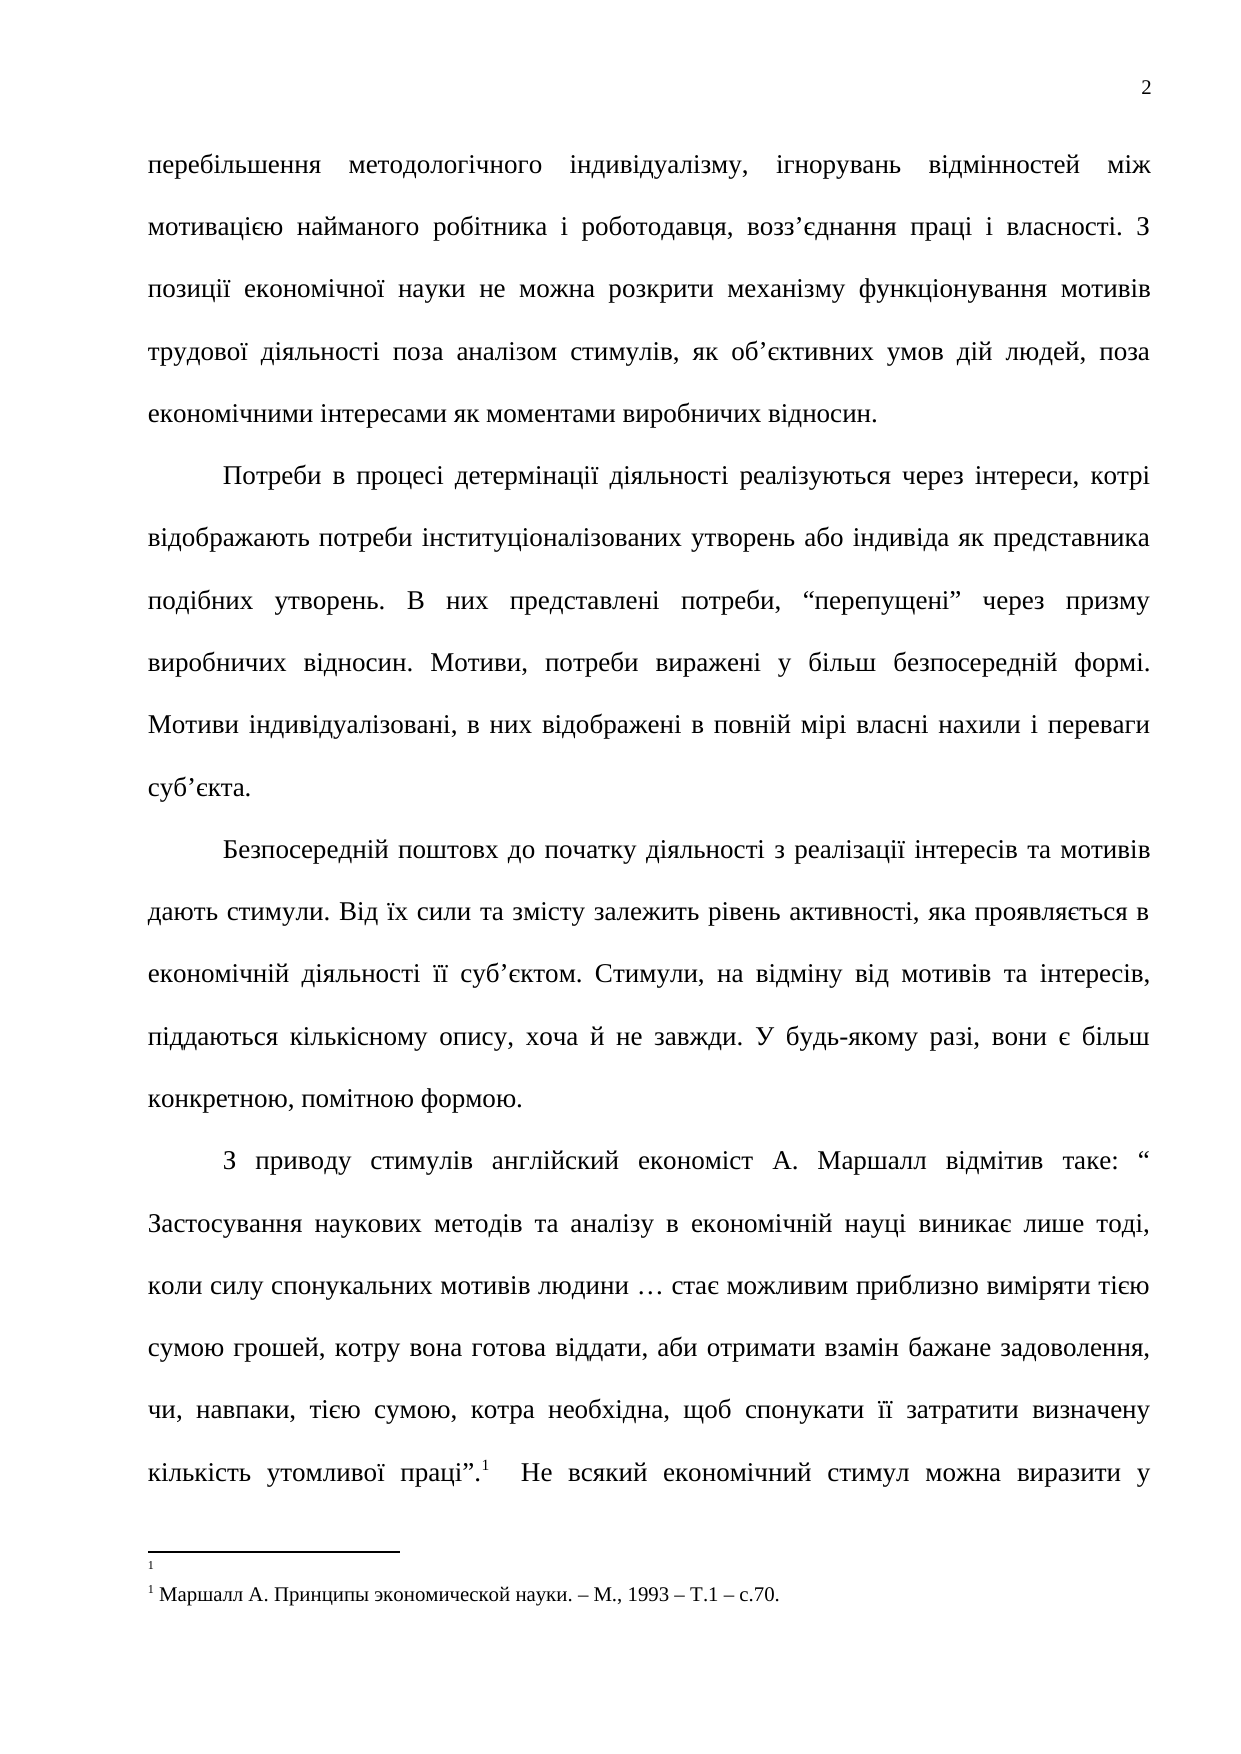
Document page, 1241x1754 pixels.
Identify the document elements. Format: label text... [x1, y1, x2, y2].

text Безпосередній поштовх до початку діяльності з реалізації інтересів та мотивів дають стимули. Від їх сили та змісту залежить рівень активності, яка проявляється в економічній діяльності її суб’єктом. Стимули, на відміну від мотивів та інтересів, піддаються кількісному опису, хоча й не завжди. У будь-якому разі, вони є більш конкретною, помітною формою. [148, 833, 1152, 1113]
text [148, 1144, 1152, 1487]
text Потреби в процесі детермінації діяльності реалізуються через інтереси, котрі відображають потреби інституціоналізованих утворень або індивіда як представника подібних утворень. В них представлені потреби, “перепущені” через призму виробничих відносин. Мотиви, потреби виражені у більш безпосередній формі. Мотиви індивідуалізовані, в них відображені в повній мірі власні нахили і переваги суб’єкта. [148, 459, 1152, 802]
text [148, 148, 1152, 428]
